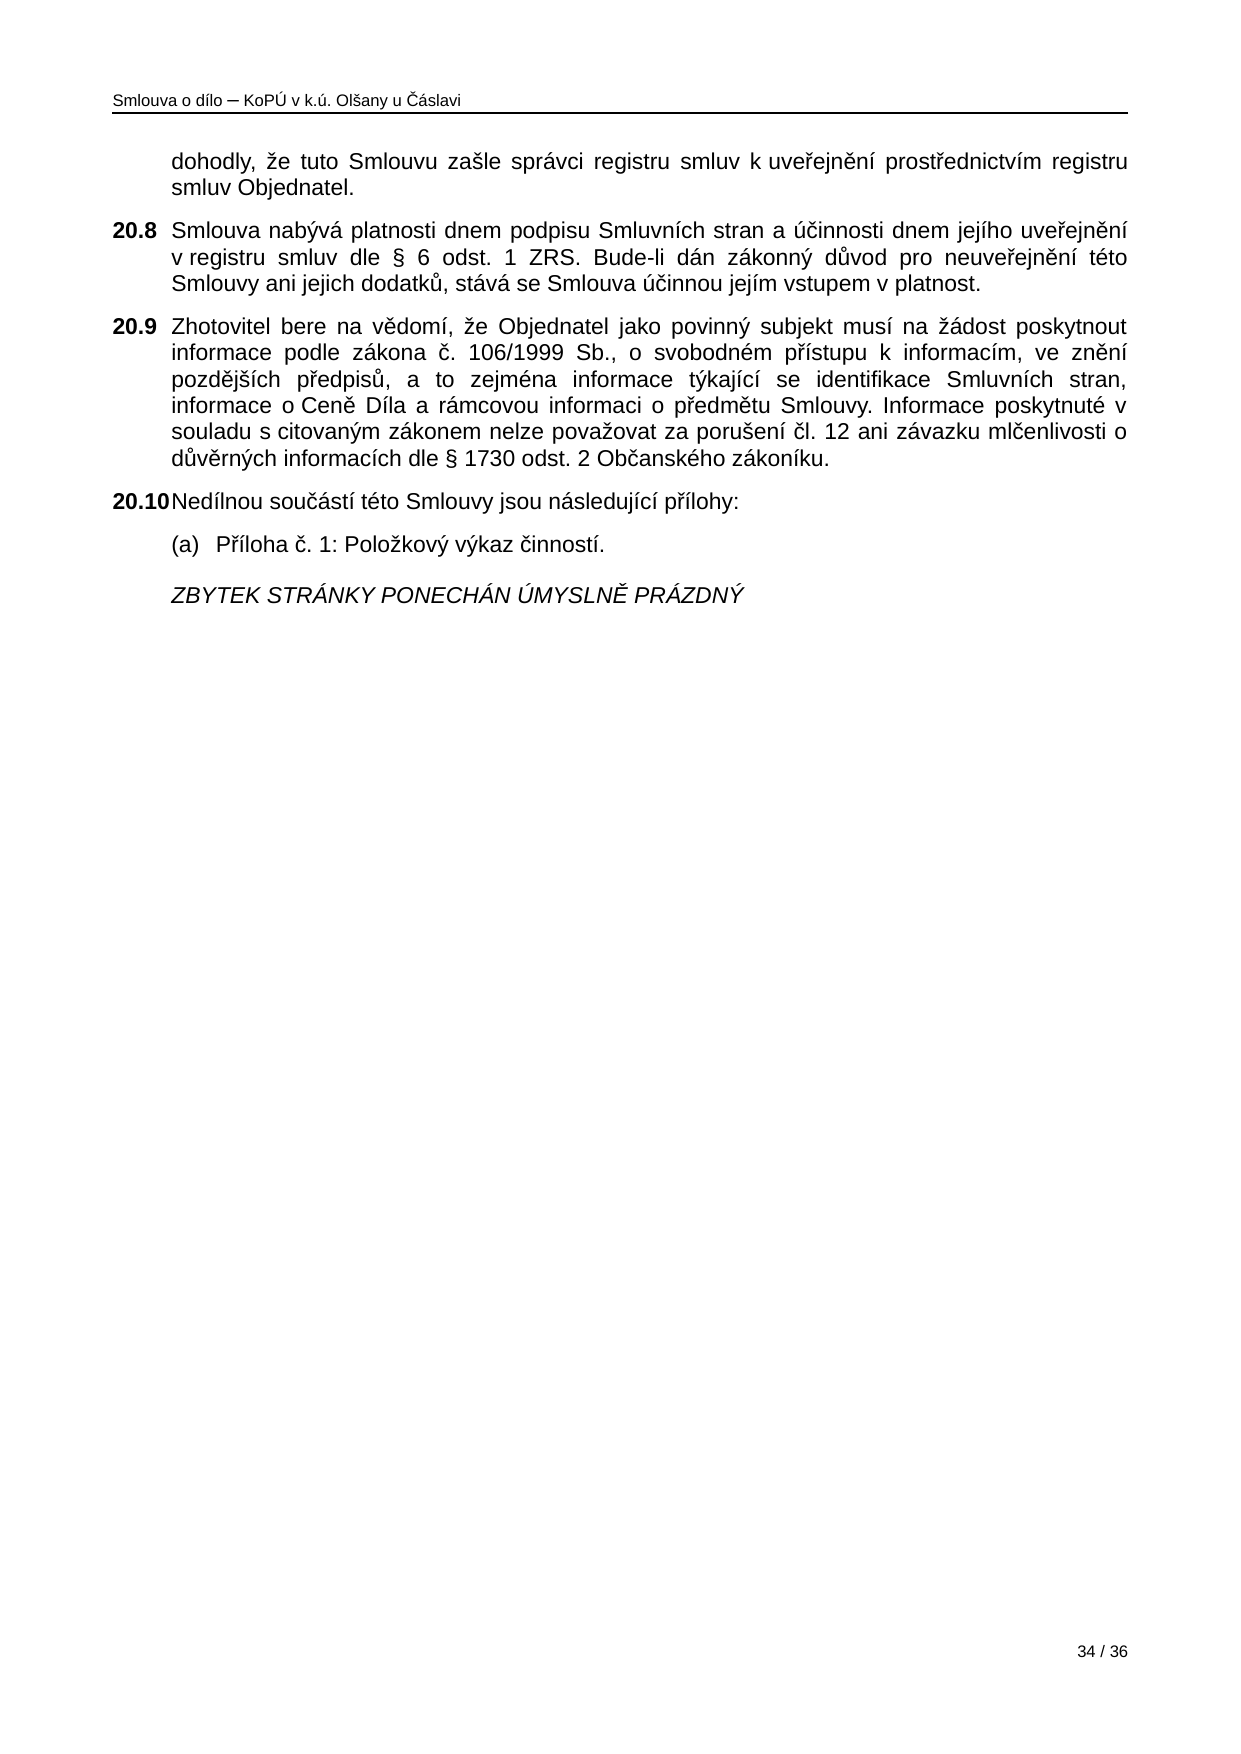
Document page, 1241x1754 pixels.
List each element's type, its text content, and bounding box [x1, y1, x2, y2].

text Nedílnou součástí této Smlouvy jsou následující přílohy: [112, 488, 1128, 514]
list Příloha č. 1: Položkový výkaz činností. [171, 531, 1128, 557]
list ZBYTEK STRÁNKY PONECHÁN ÚMYSLNĚ PRÁZDNÝ [171, 582, 1128, 608]
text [112, 148, 1128, 200]
text Smlouva nabývá platnosti dnem podpisu Smluvních stran a účinnosti dnem jejího uveřejnění v registru smluv dle § 6 odst. 1 ZRS. Bude-li dán zákonný důvod pro neuveřejnění této Smlouvy ani jejich dodatků, stává se Smlouva účinnou jejím vstupem v platnost. [112, 217, 1128, 296]
text Zhotovitel bere na vědomí, že Objednatel jako povinný subjekt musí na žádost poskytnout informace podle zákona č. 106/1999 Sb., o svobodném přístupu k informacím, ve znění pozdějších předpisů, a to zejména informace týkající se identifikace Smluvních stran, informace o Ceně Díla a rámcovou informaci o předmětu Smlouvy. Informace poskytnuté v souladu s citovaným zákonem nelze považovat za porušení čl. 12 ani závazku mlčenlivosti o důvěrných informacích dle § 1730 odst. 2 Občanského zákoníku. [112, 313, 1128, 471]
